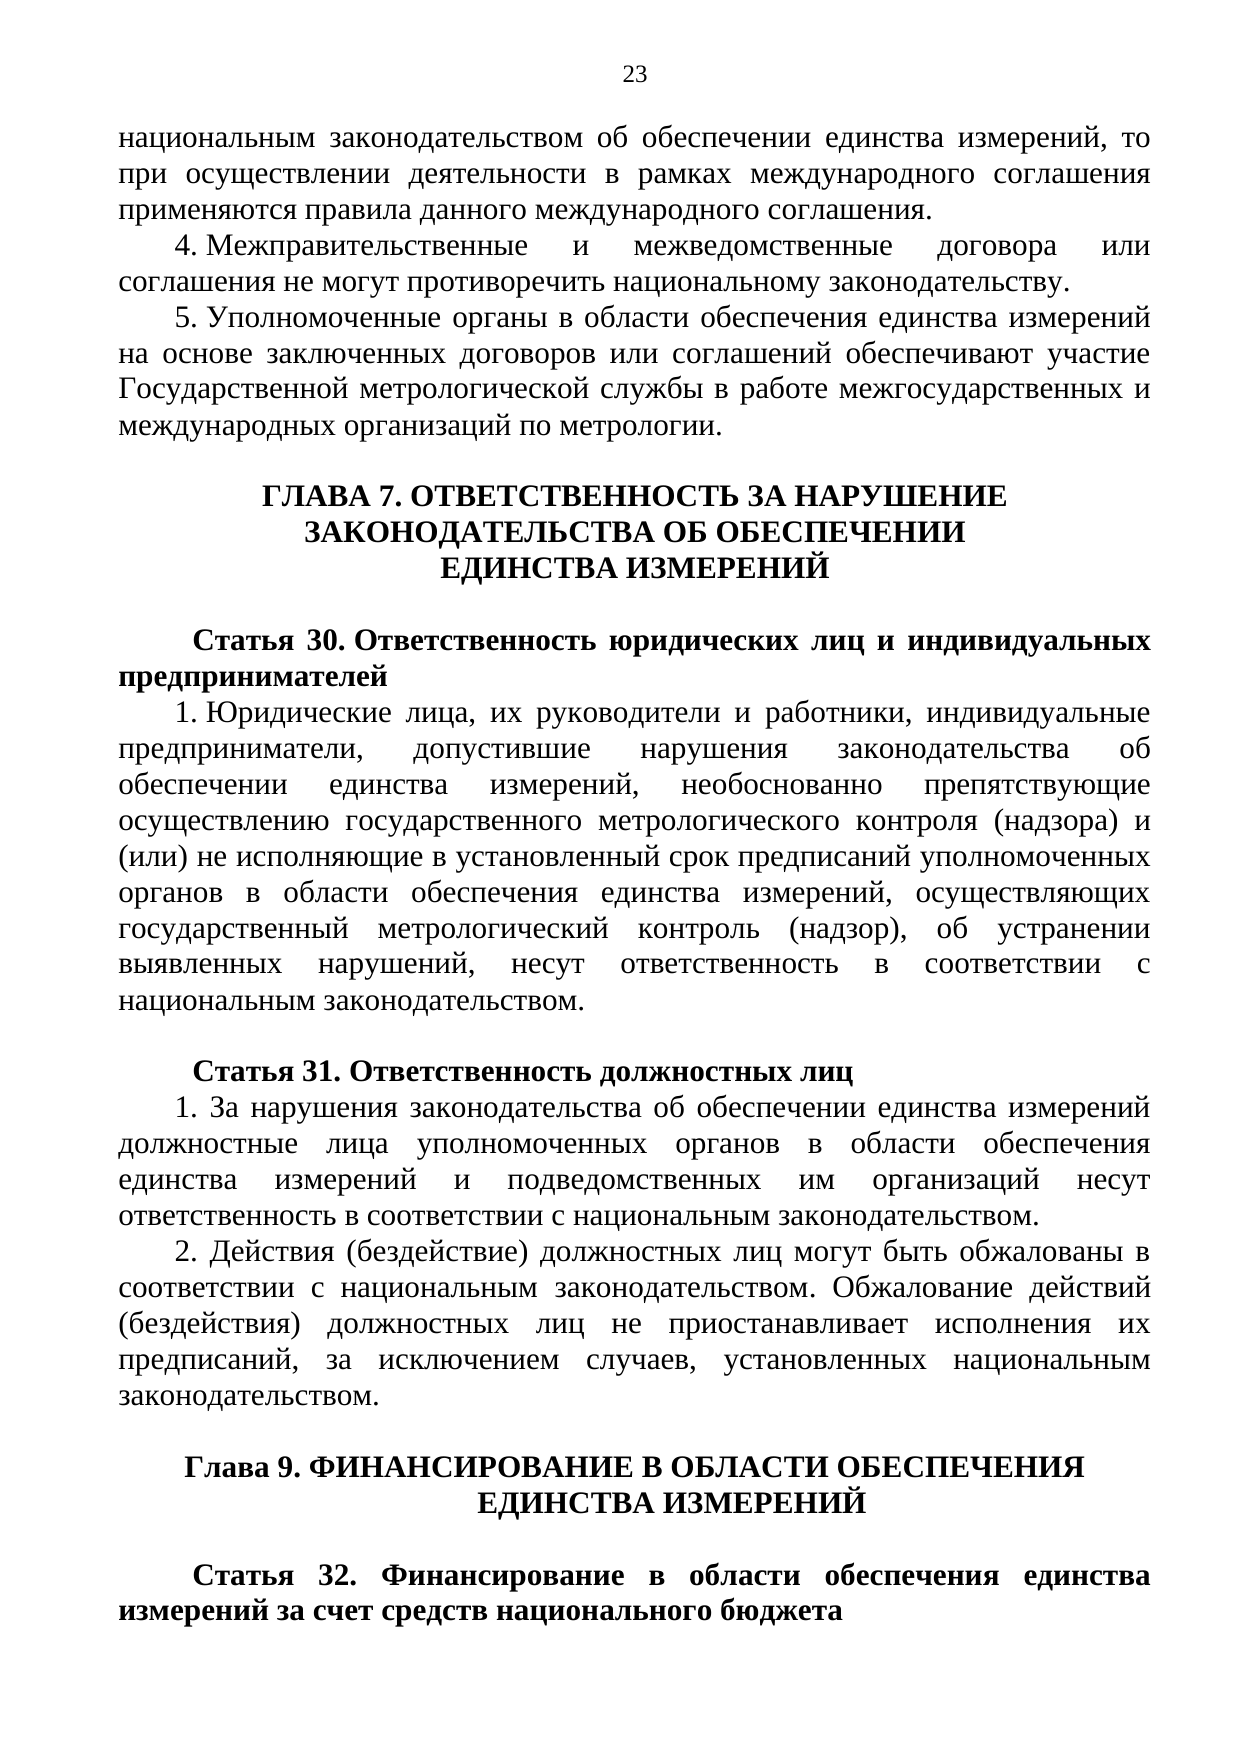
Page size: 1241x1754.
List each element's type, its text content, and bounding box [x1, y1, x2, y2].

text Статья 30. Ответственность юридических лиц и индивидуальных предпринимателей [118, 621, 1152, 693]
text 5. Уполномоченные органы в области обеспечения единства измерений на основе заключенных договоров или соглашений обеспечивают участие Государственной метрологической службы в работе межгосударственных и международных организаций по метрологии. [118, 298, 1152, 442]
text Статья 32. Финансирование в области обеспечения единства измерений за счет средств национального бюджета [118, 1556, 1152, 1628]
text 2. Действия (бездействие) должностных лиц могут быть обжалованы в соответствии с национальным законодательством. Обжалование действий (бездействия) должностных лиц не приостанавливает исполнения их предписаний, за исключением случаев, установленных национальным законодательством. [118, 1232, 1152, 1412]
text Глава 9. ФИНАНСИРОВАНИЕ В ОБЛАСТИ ОБЕСПЕЧЕНИЯ [118, 1448, 1152, 1484]
text ГЛАВА 7. ОТВЕТСТВЕННОСТЬ ЗА НАРУШЕНИЕ ЗАКОНОДАТЕЛЬСТВА ОБ ОБЕСПЕЧЕНИИ [118, 478, 1152, 549]
text 4. Межправительственные и межведомственные договора или соглашения не могут противоречить национальному законодательству. [118, 226, 1152, 298]
text 1. За нарушения законодательства об обеспечении единства измерений должностные лица уполномоченных органов в области обеспечения единства измерений и подведомственных им организаций несут ответственность в соответствии с национальным законодательством. [118, 1088, 1152, 1232]
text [118, 118, 1152, 226]
text ЕДИНСТВА ИЗМЕРЕНИЙ [118, 1484, 1152, 1520]
text Статья 31. Ответственность должностных лиц [118, 1053, 1152, 1088]
text ЕДИНСТВА ИЗМЕРЕНИЙ [118, 549, 1152, 585]
text 1. Юридические лица, их руководители и работники, индивидуальные предприниматели, допустившие нарушения законодательства об обеспечении единства измерений, необоснованно препятствующие осуществлению государственного метрологического контроля (надзора) и (или) не исполняющие в установленный срок предписаний уполномоченных органов в области обеспечения единства измерений, осуществляющих государственный метрологический контроль (надзор), об устранении выявленных нарушений, несут ответственность в соответствии с национальным законодательством. [118, 693, 1152, 1017]
